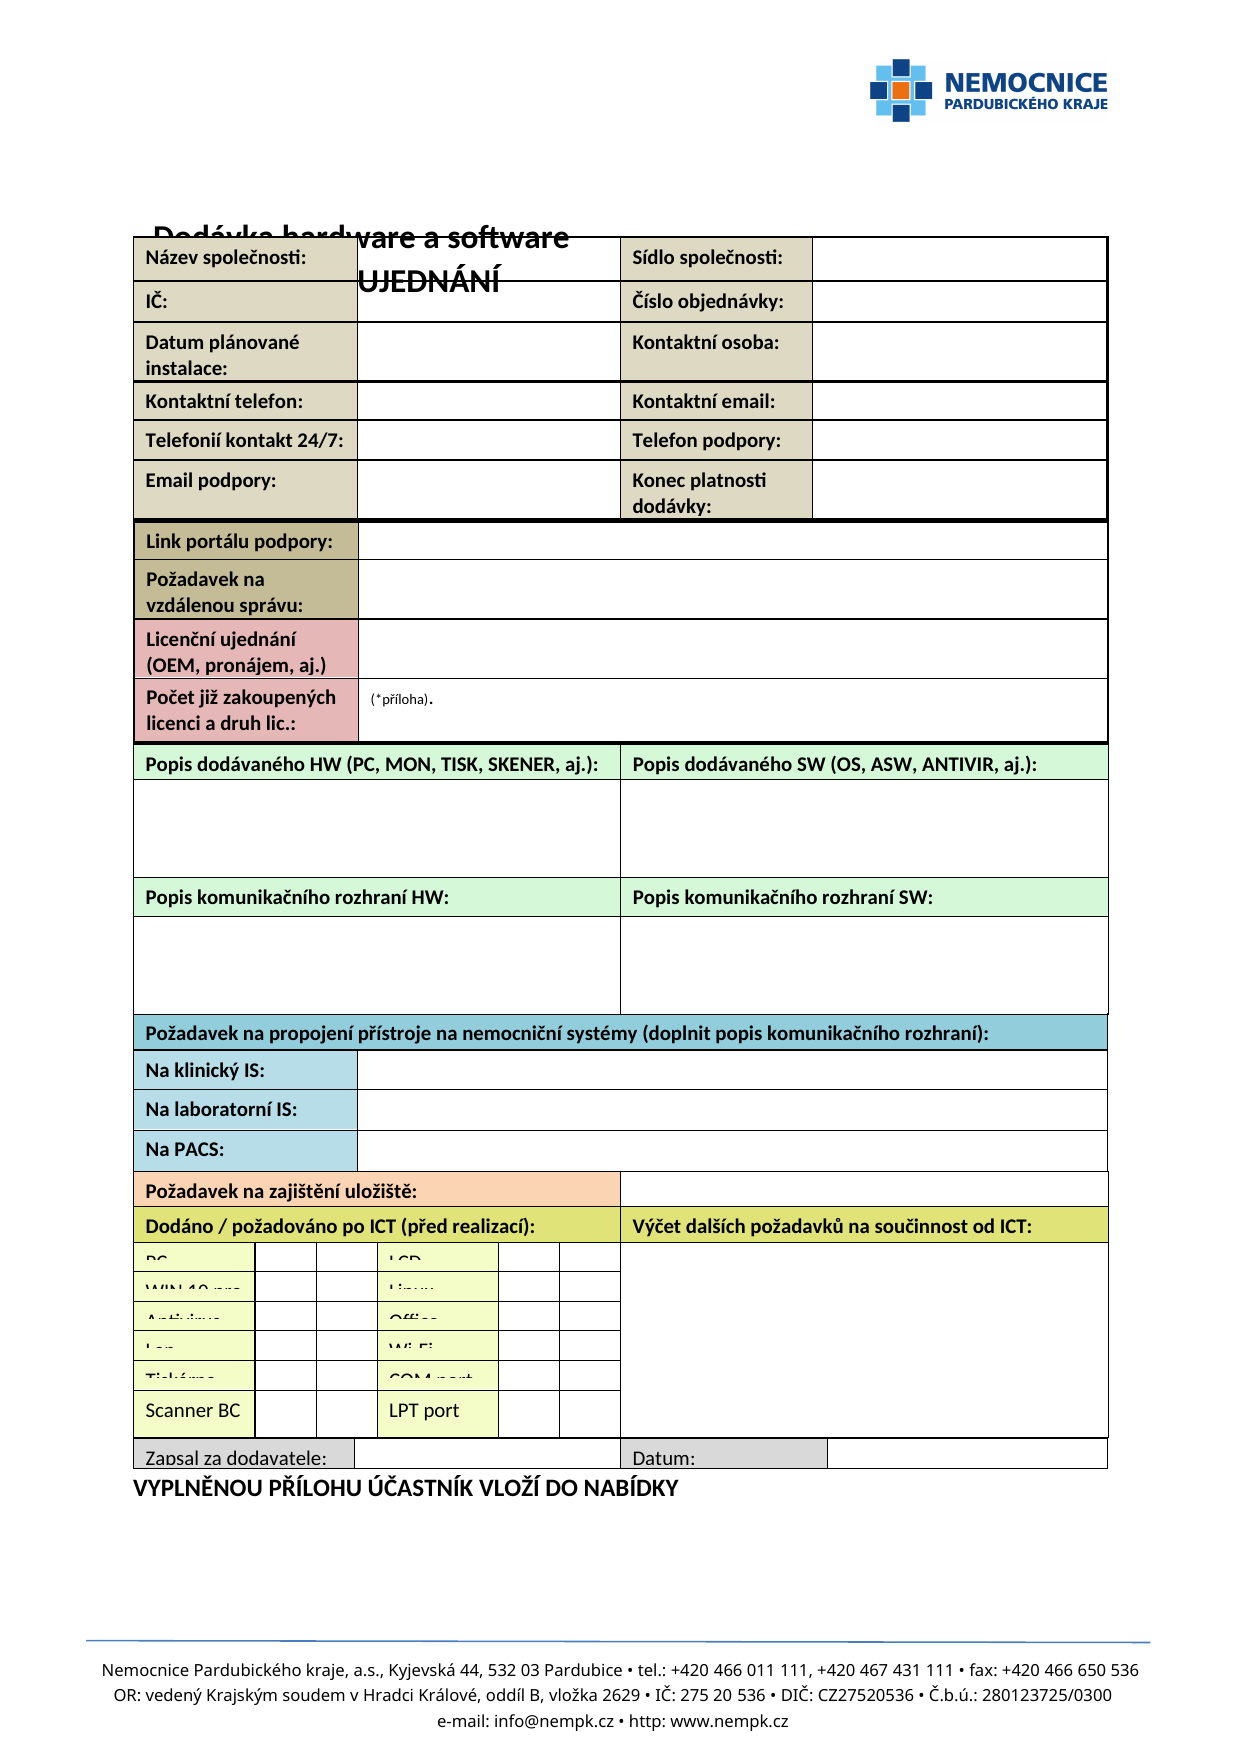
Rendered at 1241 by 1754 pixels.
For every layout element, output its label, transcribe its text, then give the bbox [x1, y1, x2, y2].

table_cell [256, 1361, 316, 1389]
table_cell Kontaktní telefon: [134, 383, 357, 419]
table_cell [499, 1272, 559, 1301]
table_cell [358, 461, 620, 518]
table_header [358, 238, 620, 280]
table_cell [256, 1331, 316, 1360]
table_cell [499, 1331, 559, 1360]
table_cell [560, 1302, 620, 1330]
table_cell [358, 323, 620, 380]
table_cell [813, 461, 1106, 518]
table_cell LCD [378, 1243, 498, 1271]
table_cell [499, 1302, 559, 1330]
table_cell [256, 1391, 316, 1437]
table_cell Linux [378, 1272, 498, 1301]
table_cell [621, 1172, 1108, 1206]
table_cell Datum plánované instalace: [134, 323, 357, 380]
table_cell [621, 917, 1108, 1013]
picture [870, 59, 1108, 123]
table_header Popis dodávaného SW (OS, ASW, ANTIVIR, aj.): [621, 745, 1108, 779]
table_cell [256, 1243, 316, 1271]
table_cell Požadavek na vzdálenou správu: [135, 560, 358, 618]
table_cell LPT port [378, 1391, 498, 1437]
table_cell [560, 1391, 620, 1437]
table_cell [813, 323, 1106, 380]
table_cell Licenční ujednání (OEM, pronájem, aj.) [135, 620, 358, 677]
table_header [358, 1051, 1107, 1089]
table_cell [359, 560, 1107, 618]
table_cell [317, 1272, 377, 1301]
table_cell Na laboratorní IS: [134, 1090, 357, 1129]
table_cell Dodáno / požadováno po ICT (před realizací): [134, 1207, 620, 1242]
table_cell Konec platnosti dodávky: [621, 461, 812, 518]
table_header [359, 523, 1107, 559]
table_cell Popis komunikačního rozhraní SW: [621, 878, 1108, 916]
table_cell [499, 1391, 559, 1437]
table_header [134, 780, 620, 877]
table_cell Kontaktní email: [621, 383, 812, 419]
table_cell [621, 1243, 1108, 1437]
table_header Link portálu podpory: [135, 523, 358, 559]
table_cell Telefon podpory: [621, 421, 812, 459]
table_header Na klinický IS: [134, 1051, 357, 1089]
table_cell Antivirus [134, 1302, 254, 1330]
table_cell Wi-Fi [378, 1331, 498, 1360]
table_cell [358, 421, 620, 459]
table_cell [813, 282, 1106, 321]
table_cell Požadavek na propojení přístroje na nemocniční systémy (doplnit popis komunikačního rozhraní): [134, 1015, 1107, 1049]
table_header [813, 238, 1106, 280]
table_cell [560, 1243, 620, 1271]
table_cell Telefonií kontakt 24/7: [134, 421, 357, 459]
table_cell [813, 383, 1106, 419]
table_cell WIN 10 pro [134, 1272, 254, 1301]
table_cell [317, 1243, 377, 1271]
text VYPLNĚNOU PŘÍLOHU ÚČASTNÍK VLOŽÍ DO NABÍDKY [133, 1472, 1107, 1503]
table_cell [813, 421, 1106, 459]
table_header Název společnosti: [134, 238, 357, 280]
table_cell Scanner BC [134, 1391, 254, 1437]
table_cell Office [378, 1302, 498, 1330]
table_header Zapsal za dodavatele: [134, 1439, 354, 1468]
table_cell Tiskárna [134, 1361, 254, 1389]
table_header Popis dodávaného HW (PC, MON, TISK, SKENER, aj.): [134, 745, 620, 779]
table_cell [317, 1331, 377, 1360]
table_cell [317, 1391, 377, 1437]
table_cell Popis komunikačního rozhraní HW: [134, 878, 620, 916]
table_cell [560, 1331, 620, 1360]
table_cell [499, 1243, 559, 1271]
table_cell Lan [134, 1331, 254, 1360]
table_cell [358, 282, 620, 321]
table_header [355, 1439, 620, 1468]
table_header : [621, 1439, 827, 1468]
table_cell [358, 1090, 1107, 1129]
table_cell IČ: [134, 282, 357, 321]
table_cell Na PACS: [134, 1131, 357, 1171]
table_cell Kontaktní osoba: [621, 323, 812, 380]
table_cell [317, 1302, 377, 1330]
table_cell [560, 1272, 620, 1301]
table_cell COM port [378, 1361, 498, 1389]
table_cell [499, 1361, 559, 1389]
table_cell Výčet dalších požadavků na součinnost od ICT: [621, 1207, 1108, 1242]
table_cell Číslo objednávky: [621, 282, 812, 321]
table_cell [317, 1361, 377, 1389]
table_cell [134, 917, 620, 1013]
table_header [621, 780, 1108, 877]
table_cell [560, 1361, 620, 1389]
table_cell [358, 1131, 1107, 1171]
table_header [828, 1439, 1107, 1468]
table_cell Počet již zakoupených licenci a druh lic.: [135, 679, 358, 741]
table_cell [359, 620, 1107, 677]
table_cell PC [134, 1243, 254, 1271]
table_cell Požadavek na zajištění uložiště: [134, 1172, 620, 1206]
table_cell [256, 1302, 316, 1330]
table_cell Email podpory: [134, 461, 357, 518]
table_cell [256, 1272, 316, 1301]
table_cell (*příloha). [359, 679, 1107, 741]
table_header Sídlo společnosti: [621, 238, 812, 280]
table_cell [358, 383, 620, 419]
